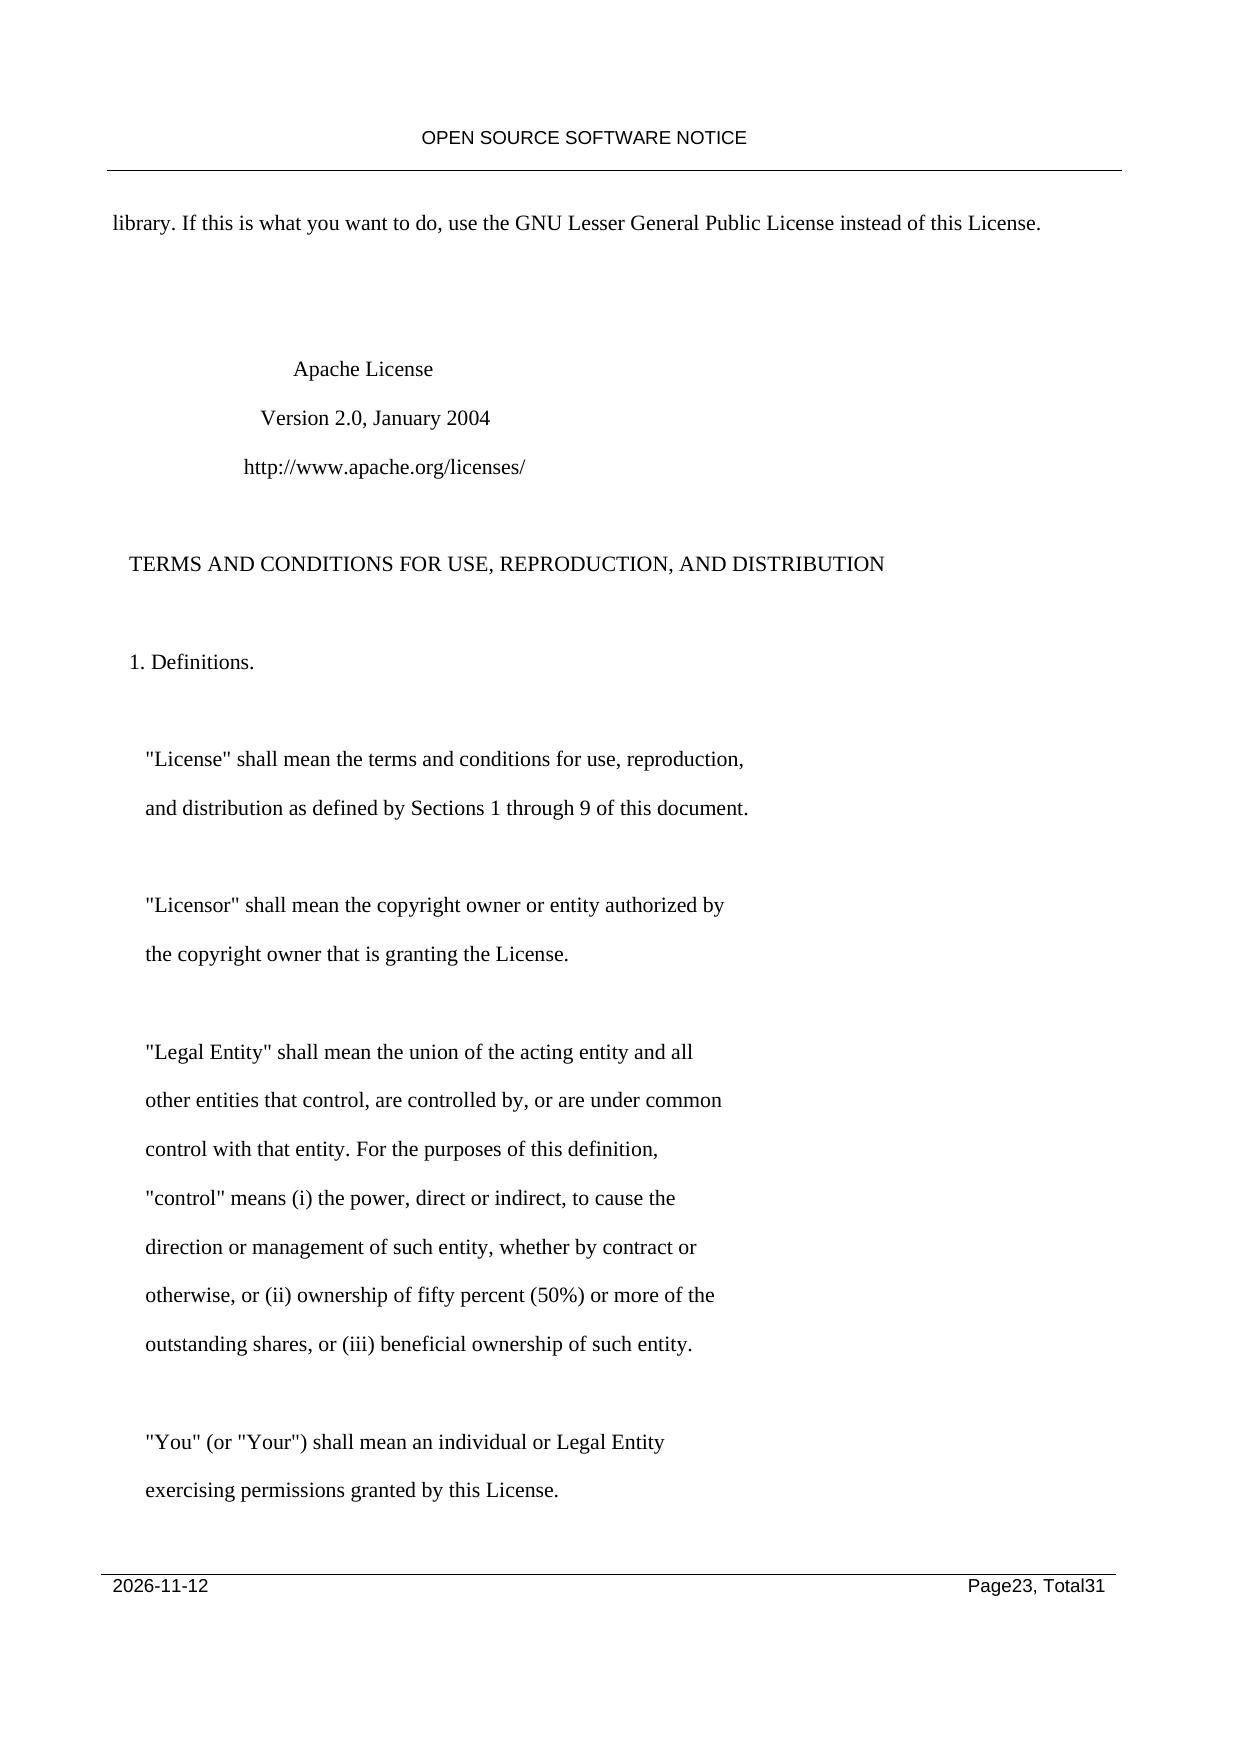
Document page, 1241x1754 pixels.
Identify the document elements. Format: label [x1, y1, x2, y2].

text [112, 206, 1128, 1506]
